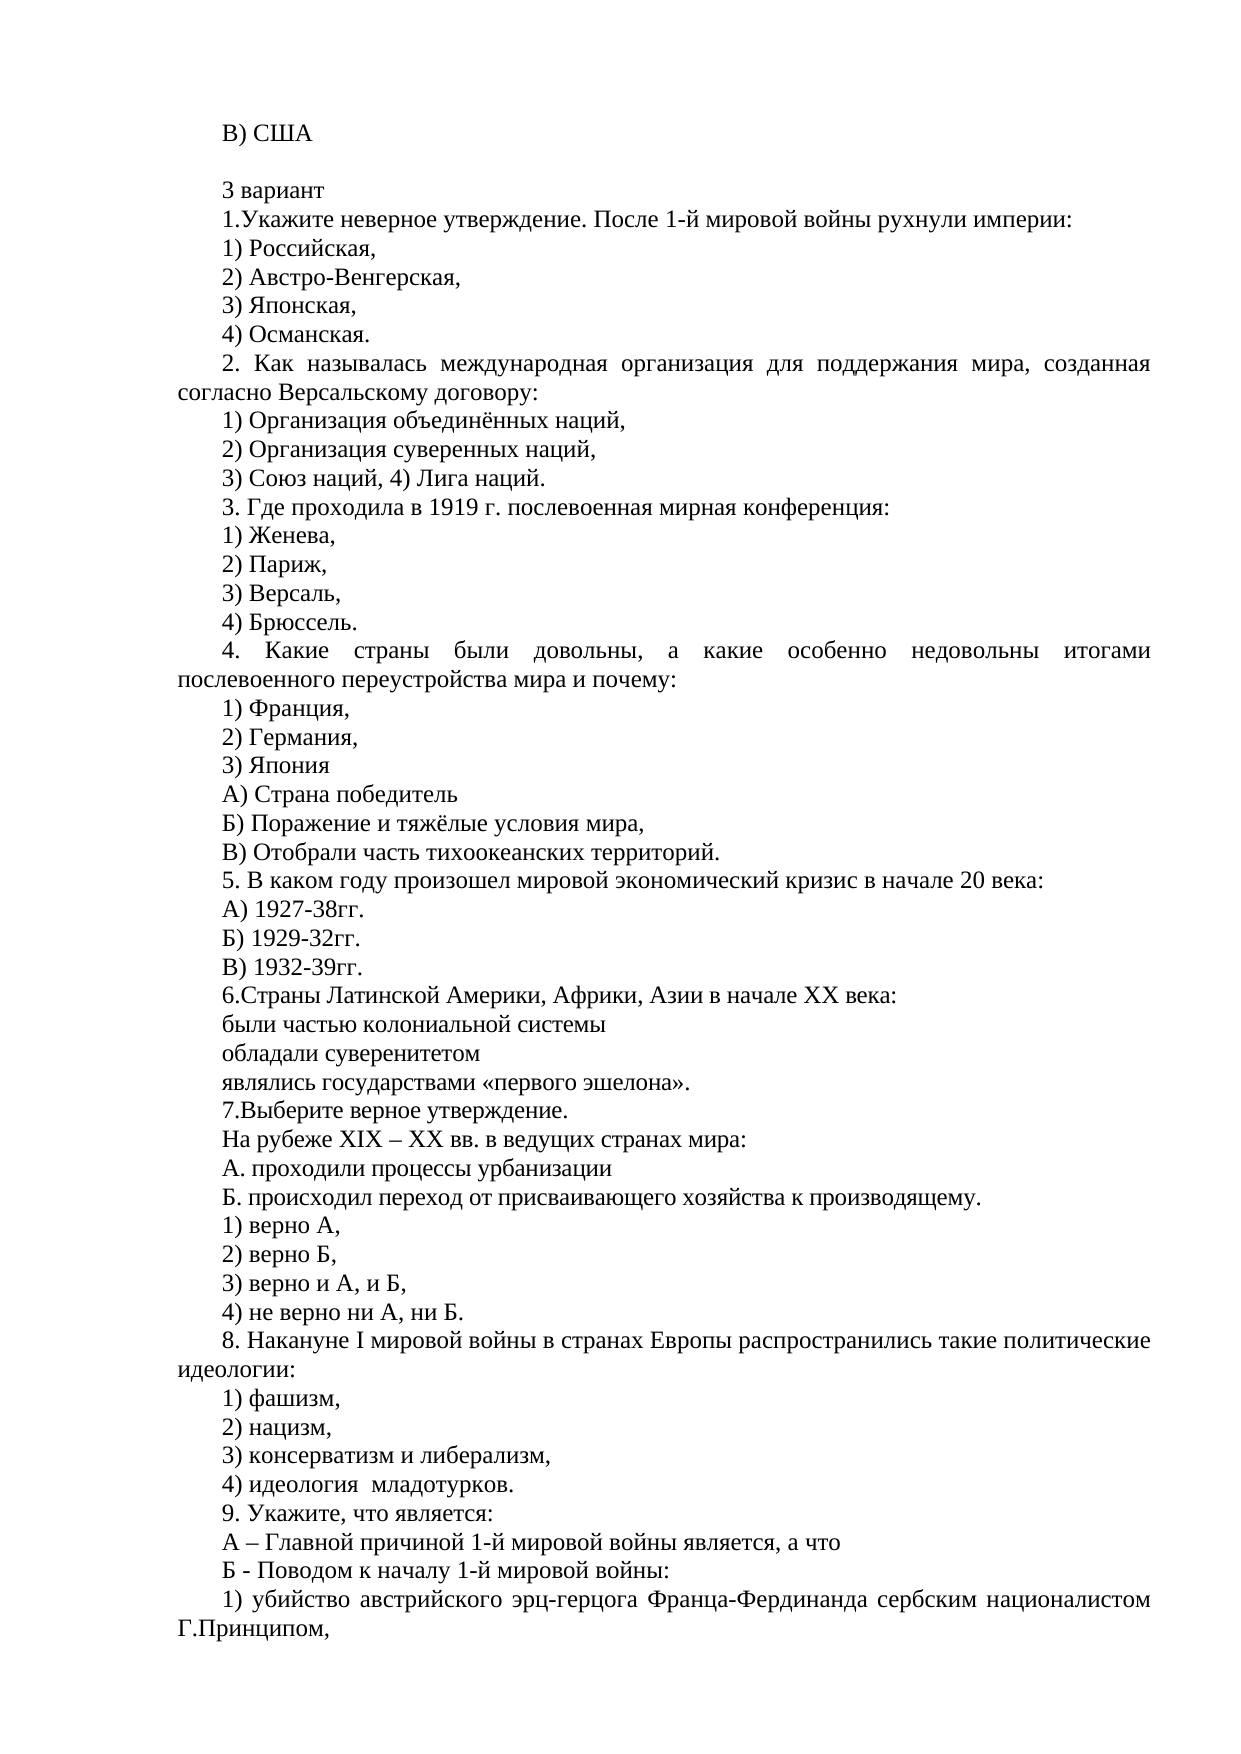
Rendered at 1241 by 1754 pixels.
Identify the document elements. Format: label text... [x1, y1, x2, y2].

text обладали суверенитетом [177, 1038, 1152, 1067]
text 1.Укажите неверное утверждение. После 1-й мировой войны рухнули империи: [177, 204, 1152, 233]
text А) Страна победитель [177, 779, 1152, 808]
text 4) Османская. [177, 319, 1152, 348]
text В) США [177, 118, 1152, 147]
text 1) убийство австрийского эрц-герцога Франца-Фердинанда сербским националистом Г.Принципом, [177, 1584, 1152, 1642]
text 3) консерватизм и либерализм, [177, 1441, 1152, 1469]
text 4) не верно ни А, ни Б. [177, 1297, 1152, 1326]
text 2) нацизм, [177, 1412, 1152, 1441]
text 1) верно А, [177, 1211, 1152, 1239]
text 9. Укажите, что является: [177, 1498, 1152, 1527]
text А. проходили процессы урбанизации [177, 1153, 1152, 1182]
text 2) Париж, [177, 549, 1152, 578]
text Б) Поражение и тяжёлые условия мира, [177, 808, 1152, 837]
text 6.Страны Латинской Америки, Африки, Азии в начале XX века: [177, 981, 1152, 1009]
text 2) Германия, [177, 722, 1152, 751]
text 5. В каком году произошел мировой экономический кризис в начале 20 века: [177, 866, 1152, 894]
text 3. Где проходила в 1919 г. послевоенная мирная конференция: [177, 492, 1152, 521]
text 1) Организация объединённых наций, [177, 406, 1152, 434]
text Б - Поводом к началу 1-й мировой войны: [177, 1556, 1152, 1584]
text 3) Японская, [177, 291, 1152, 319]
text Б. происходил переход от присваивающего хозяйства к производящему. [177, 1182, 1152, 1211]
text 4) идеология младотурков. [177, 1469, 1152, 1498]
text 2. Как называлась международная организация для поддержания мира, созданная согласно Версальскому договору: [177, 348, 1152, 406]
text 3) верно и А, и Б, [177, 1268, 1152, 1297]
text А – Главной причиной 1-й мировой войны является, а что [177, 1527, 1152, 1556]
text являлись государствами «первого эшелона». [177, 1067, 1152, 1096]
text 3 вариант [177, 176, 1152, 204]
text 1) Российская, [177, 233, 1152, 262]
text 1) Женева, [177, 521, 1152, 549]
text 3) Союз наций, 4) Лига наций. [177, 463, 1152, 492]
text На рубеже XIX – XX вв. в ведущих странах мира: [177, 1124, 1152, 1153]
text 7.Выберите верное утверждение. [177, 1096, 1152, 1124]
text А) 1927-38гг. [177, 894, 1152, 923]
text Б) 1929-32гг. [177, 923, 1152, 952]
text 2) верно Б, [177, 1239, 1152, 1268]
text 3) Версаль, [177, 578, 1152, 607]
text 4. Какие страны были довольны, а какие особенно недовольны итогами послевоенного переустройства мира и почему: [177, 636, 1152, 693]
text были частью колониальной системы [177, 1009, 1152, 1038]
text 2) Организация суверенных наций, [177, 434, 1152, 463]
text 1) фашизм, [177, 1383, 1152, 1412]
text 8. Накануне I мировой войны в странах Европы распространились такие политические идеологии: [177, 1326, 1152, 1383]
text 2) Австро-Венгерская, [177, 262, 1152, 291]
text 4) Брюссель. [177, 607, 1152, 636]
text 3) Япония [177, 751, 1152, 779]
text В) Отобрали часть тихоокеанских территорий. [177, 837, 1152, 866]
text 1) Франция, [177, 693, 1152, 722]
text В) 1932-39гг. [177, 952, 1152, 981]
